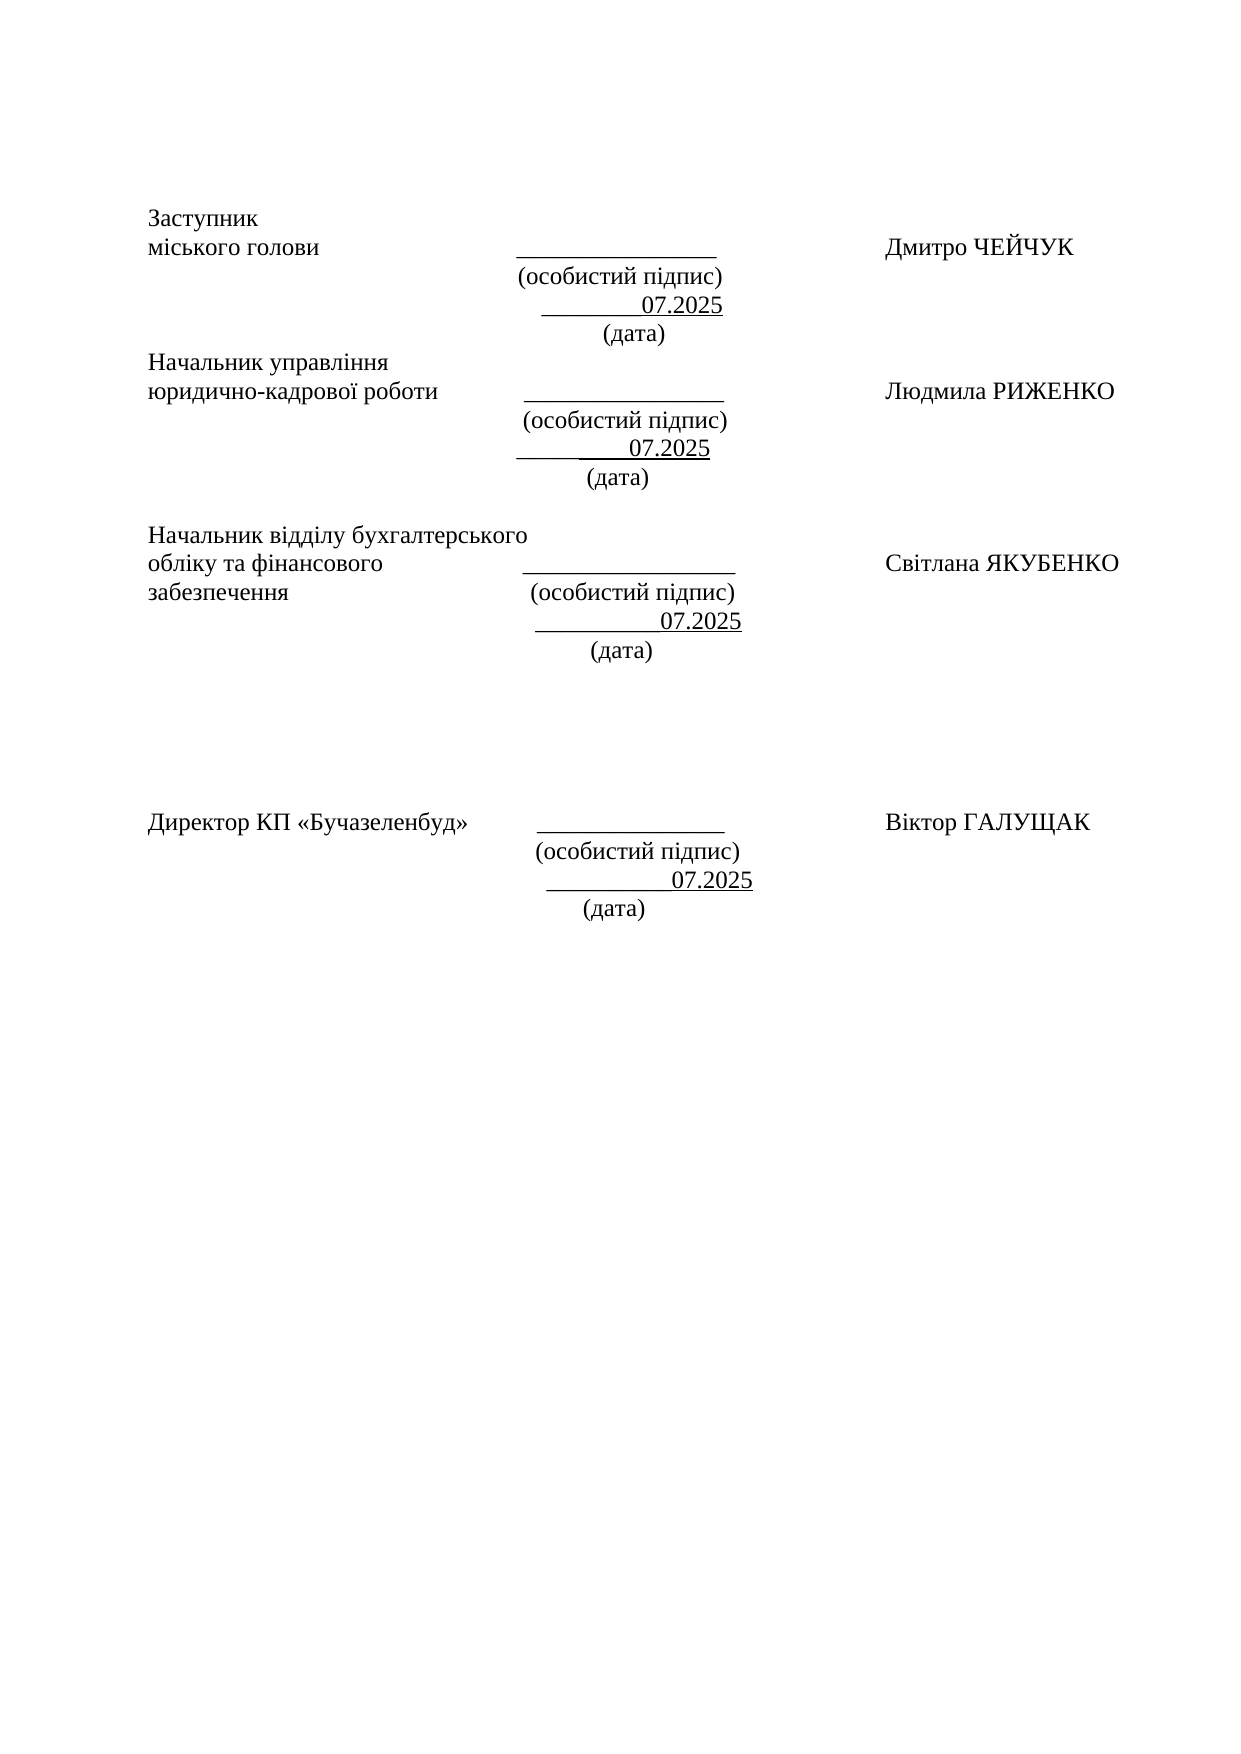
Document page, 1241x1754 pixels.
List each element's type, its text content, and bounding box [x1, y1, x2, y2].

text (особистий підпис) [148, 261, 1152, 290]
text міського голови ________________ Дмитро ЧЕЙЧУК [148, 232, 1152, 261]
text (дата) [148, 462, 1152, 491]
text _________07.2025 [516, 433, 1152, 462]
text Заступник [148, 203, 1152, 232]
text Начальник відділу бухгалтерського [148, 520, 1152, 548]
text __________07.2025 [148, 606, 1152, 635]
text (дата) [148, 635, 1152, 663]
text забезпечення (особистий підпис) [148, 577, 1152, 606]
text Начальник управління [148, 347, 1152, 376]
text Директор КП «Бучазеленбуд» _______________ Віктор ГАЛУЩАК [148, 807, 1152, 836]
text __________07.2025 [148, 865, 1152, 893]
text юридично-кадрової роботи ________________ Людмила РИЖЕНКО [148, 376, 1152, 405]
text (дата) [295, 893, 1152, 922]
text (особистий підпис) [148, 836, 1152, 865]
text (особистий підпис) [148, 405, 1152, 433]
text (дата) [148, 318, 1152, 347]
text обліку та фінансового _________________ Світлана ЯКУБЕНКО [148, 548, 1152, 577]
text ________07.2025 [516, 290, 1152, 318]
